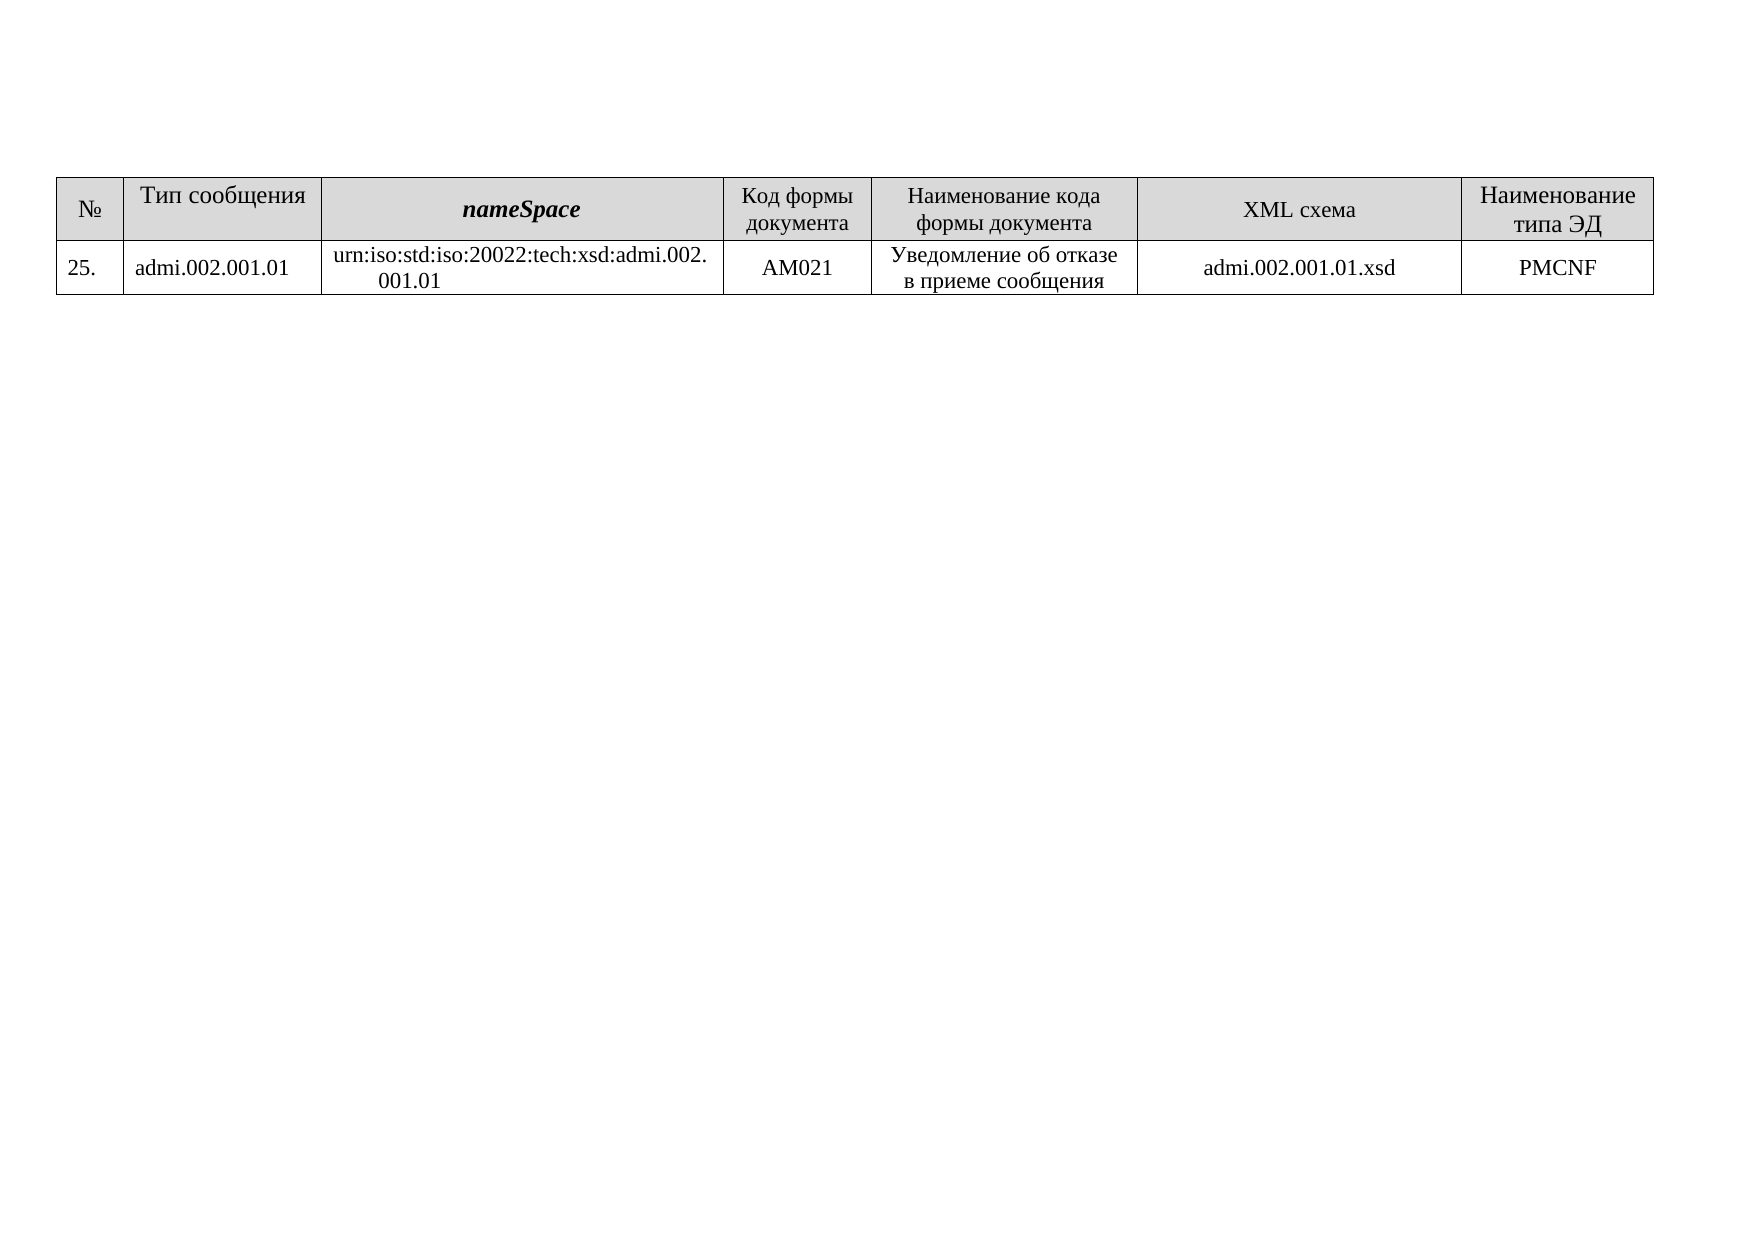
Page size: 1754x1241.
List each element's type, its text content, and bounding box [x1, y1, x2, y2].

table_header Код формы документа [724, 178, 871, 240]
table_cell [57, 241, 123, 293]
table_cell AM021 [724, 241, 871, 293]
table_cell Уведомление об отказе в приеме сообщения [872, 241, 1137, 293]
table_header nameSpace [322, 178, 723, 240]
table_header Тип сообщения [124, 178, 321, 240]
table_header XML схема [1138, 178, 1461, 240]
table_cell admi.002.001.01 [124, 241, 321, 293]
table_header Наименование типа ЭД [1462, 178, 1653, 240]
table_header № [57, 178, 123, 240]
table_cell urn:iso:std:iso:20022:tech:xsd:admi.002.001.01 [322, 241, 723, 293]
table_cell admi.002.001.01.xsd [1138, 241, 1461, 293]
table_header Наименование кода формы документа [872, 178, 1137, 240]
table_cell PMCNF [1462, 241, 1653, 293]
